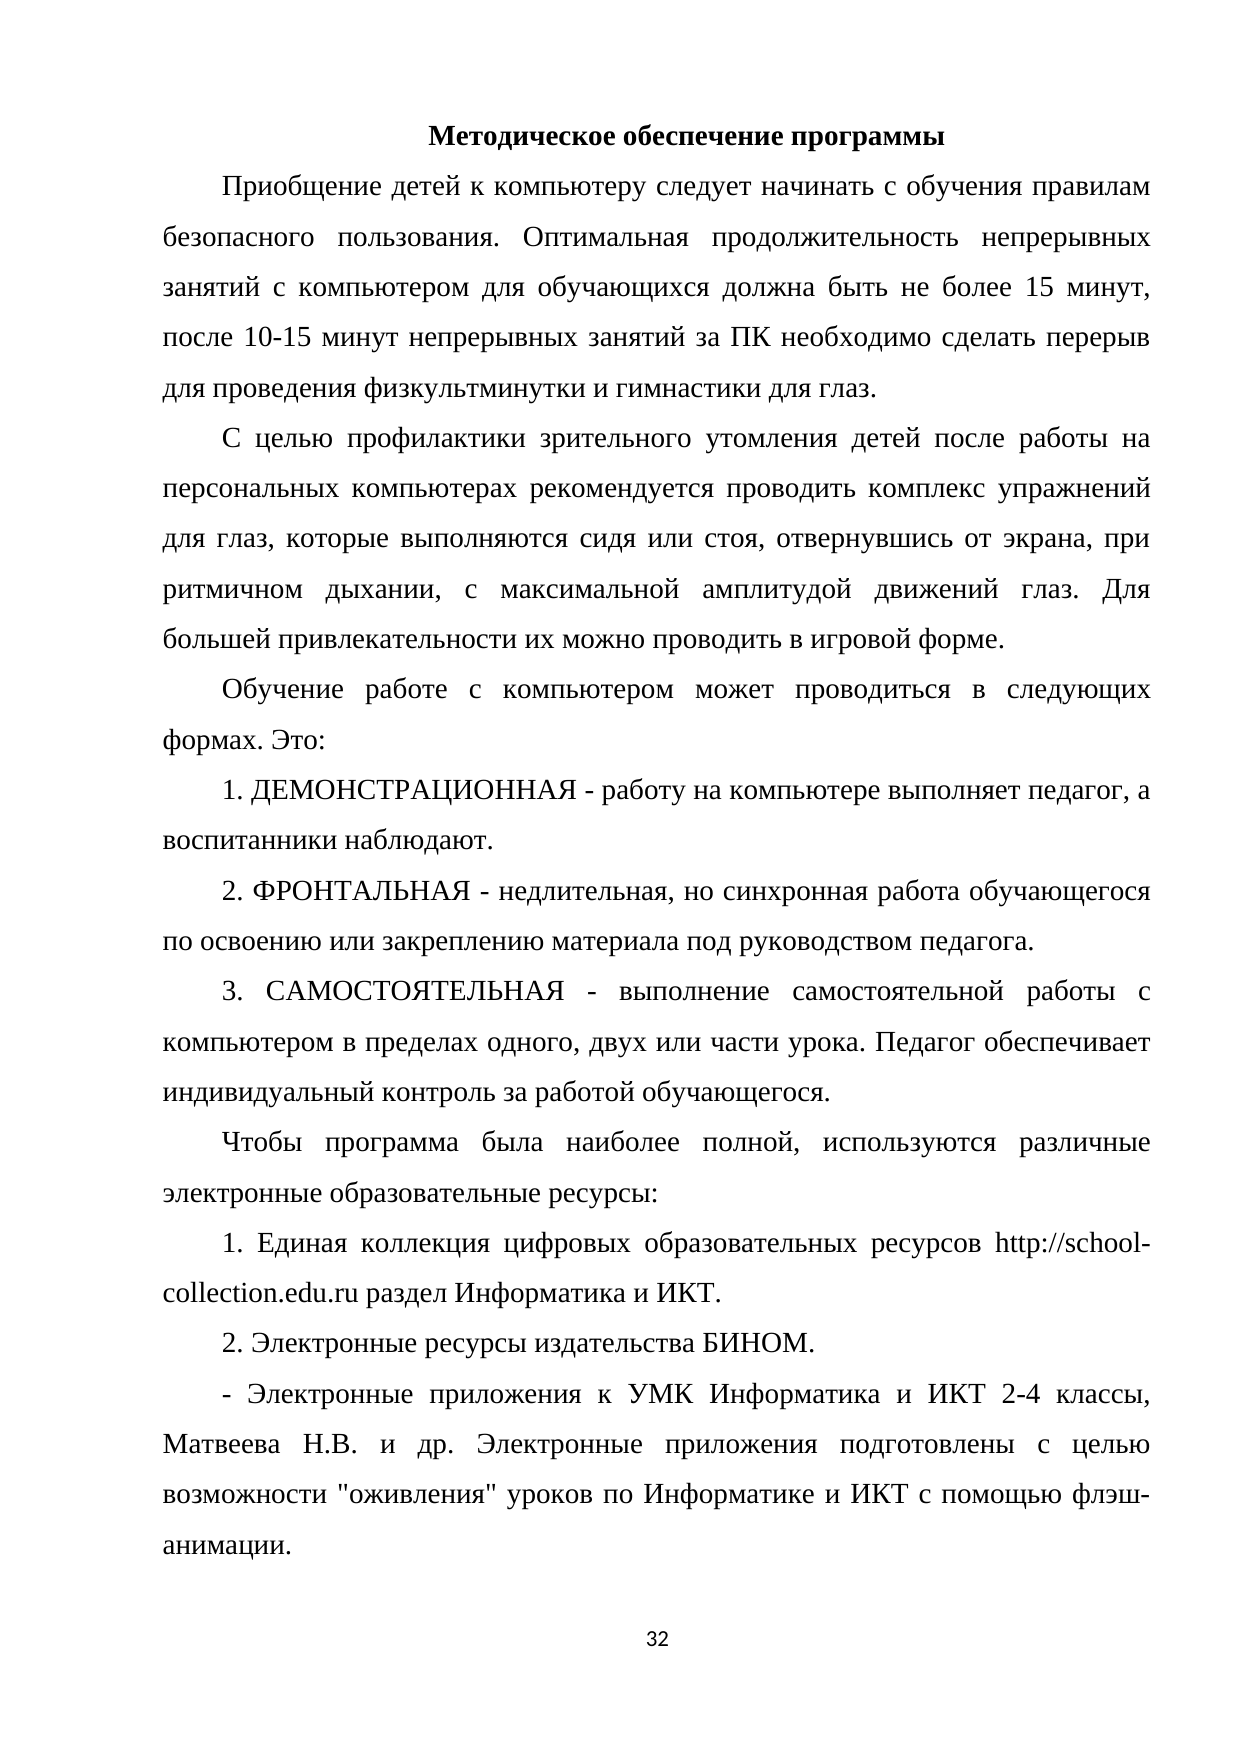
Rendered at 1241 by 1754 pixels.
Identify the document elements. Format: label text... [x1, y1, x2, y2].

text 1. ДЕМОНСТРАЦИОННАЯ - работу на компьютере выполняет педагог, а воспитанники наблюдают. [162, 772, 1152, 856]
text 2. ФРОНТАЛЬНАЯ - недлительная, но синхронная работа обучающегося по освоению или закреплению материала под руководством педагога. [162, 873, 1152, 957]
text 1. Единая коллекция цифровых образовательных ресурсов http://school-collection.edu.ru раздел Информатика и ИКТ. [162, 1225, 1152, 1309]
text С целью профилактики зрительного утомления детей после работы на персональных компьютерах рекомендуется проводить комплекс упражнений для глаз, которые выполняются сидя или стоя, отвернувшись от экрана, при ритмичном дыхании, с максимальной амплитудой движений глаз. Для большей привлекательности их можно проводить в игровой форме. [162, 420, 1152, 655]
text Обучение работе с компьютером может проводиться в следующих формах. Это: [162, 672, 1152, 755]
text - Электронные приложения к УМК Информатика и ИКТ 2-4 классы, Матвеева Н.В. и др. Электронные приложения подготовлены с целью возможности "оживления" уроков по Информатике и ИКТ с помощью флэш-анимации. [162, 1376, 1152, 1560]
text 2. Электронные ресурсы издательства БИНОМ. [162, 1326, 1152, 1359]
text 3. САМОСТОЯТЕЛЬНАЯ - выполнение самостоятельной работы с компьютером в пределах одного, двух или части урока. Педагог обеспечивает индивидуальный контроль за работой обучающегося. [162, 973, 1152, 1108]
text Чтобы программа была наиболее полной, используются различные электронные образовательные ресурсы: [162, 1124, 1152, 1208]
text Методическое обеспечение программы [162, 118, 1152, 152]
text Приобщение детей к компьютеру следует начинать с обучения правилам безопасного пользования. Оптимальная продолжительность непрерывных занятий с компьютером для обучающихся должна быть не более 15 минут, после 10-15 минут непрерывных занятий за ПК необходимо сделать перерыв для проведения физкультминутки и гимнастики для глаз. [162, 168, 1152, 403]
